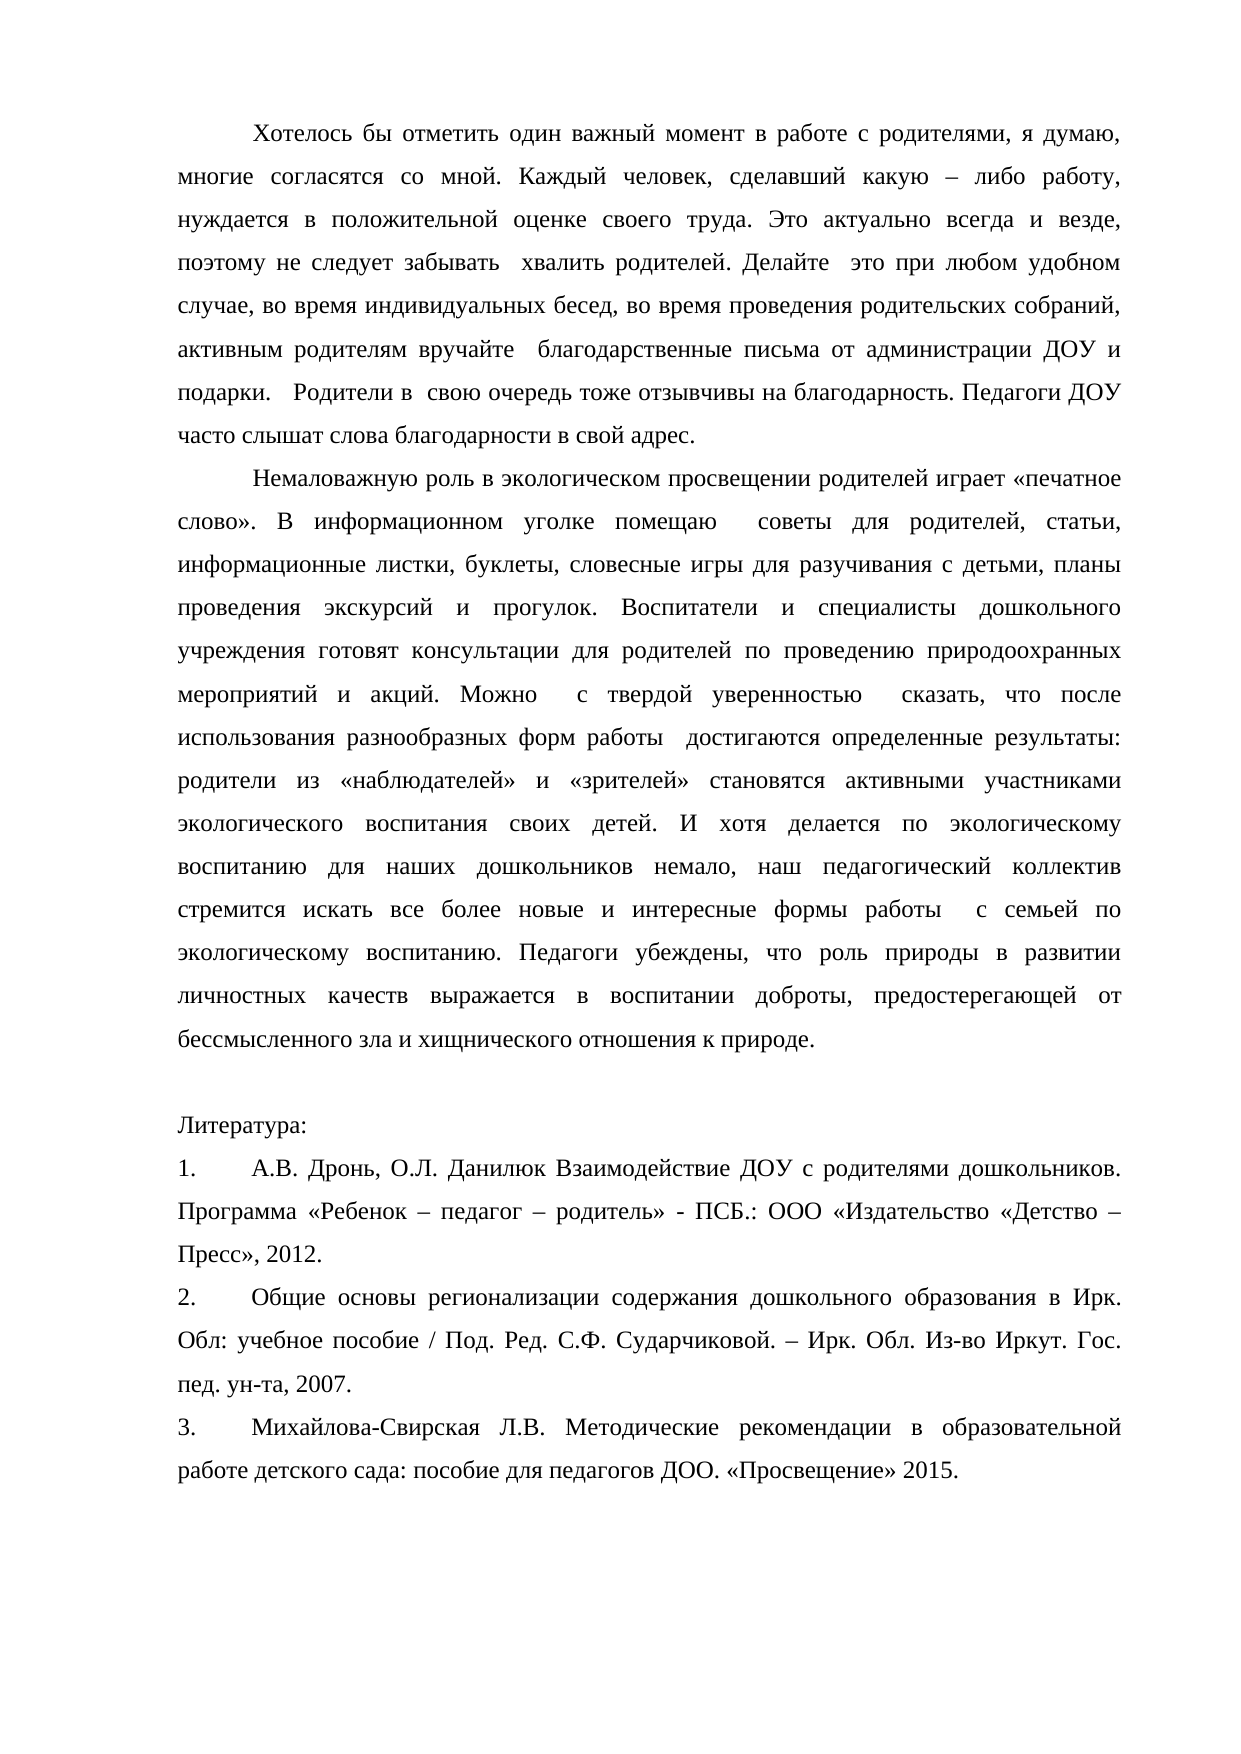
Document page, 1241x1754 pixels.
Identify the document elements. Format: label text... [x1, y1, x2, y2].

list Общие основы регионализации содержания дошкольного образования в Ирк. Обл: учебное пособие / Под. Ред. С.Ф. Сударчиковой. – Ирк. Обл. Из-во Иркут. Гос. пед. ун-та, 2007. [177, 1282, 1122, 1397]
text Немаловажную роль в экологическом просвещении родителей играет «печатное слово». В информационном уголке помещаю советы для родителей, статьи, информационные листки, буклеты, словесные игры для разучивания с детьми, планы проведения экскурсий и прогулок. Воспитатели и специалисты дошкольного учреждения готовят консультации для родителей по проведению природоохранных мероприятий и акций. Можно с твердой уверенностью сказать, что после использования разнообразных форм работы достигаются определенные результаты: родители из «наблюдателей» и «зрителей» становятся активными участниками экологического воспитания своих детей. И хотя делается по экологическому воспитанию для наших дошкольников немало, наш педагогический коллектив стремится искать все более новые и интересные формы работы с семьей по экологическому воспитанию. Педагоги убеждены, что роль природы в развитии личностных качеств выражается в воспитании доброты, предостерегающей от бессмысленного зла и хищнического отношения к природе. [177, 463, 1122, 1052]
text Хотелось бы отметить один важный момент в работе с родителями, я думаю, многие согласятся со мной. Каждый человек, сделавший какую – либо работу, нуждается в положительной оценке своего труда. Это актуально всегда и везде, поэтому не следует забывать хвалить родителей. Делайте это при любом удобном случае, во время индивидуальных бесед, во время проведения родительских собраний, активным родителям вручайте благодарственные письма от администрации ДОУ и подарки. Родители в свою очередь тоже отзывчивы на благодарность. Педагоги ДОУ часто слышат слова благодарности в свой адрес. [177, 118, 1122, 449]
list А.В. Дронь, О.Л. Данилюк Взаимодействие ДОУ с родителями дошкольников. Программа «Ребенок – педагог – родитель» - ПСБ.: ООО «Издательство «Детство – Пресс», 2012. [177, 1153, 1122, 1268]
text Литература: [177, 1110, 1122, 1139]
list Михайлова-Свирская Л.В. Методические рекомендации в образовательной работе детского сада: пособие для педагогов ДОО. «Просвещение» 2015. [177, 1412, 1122, 1484]
